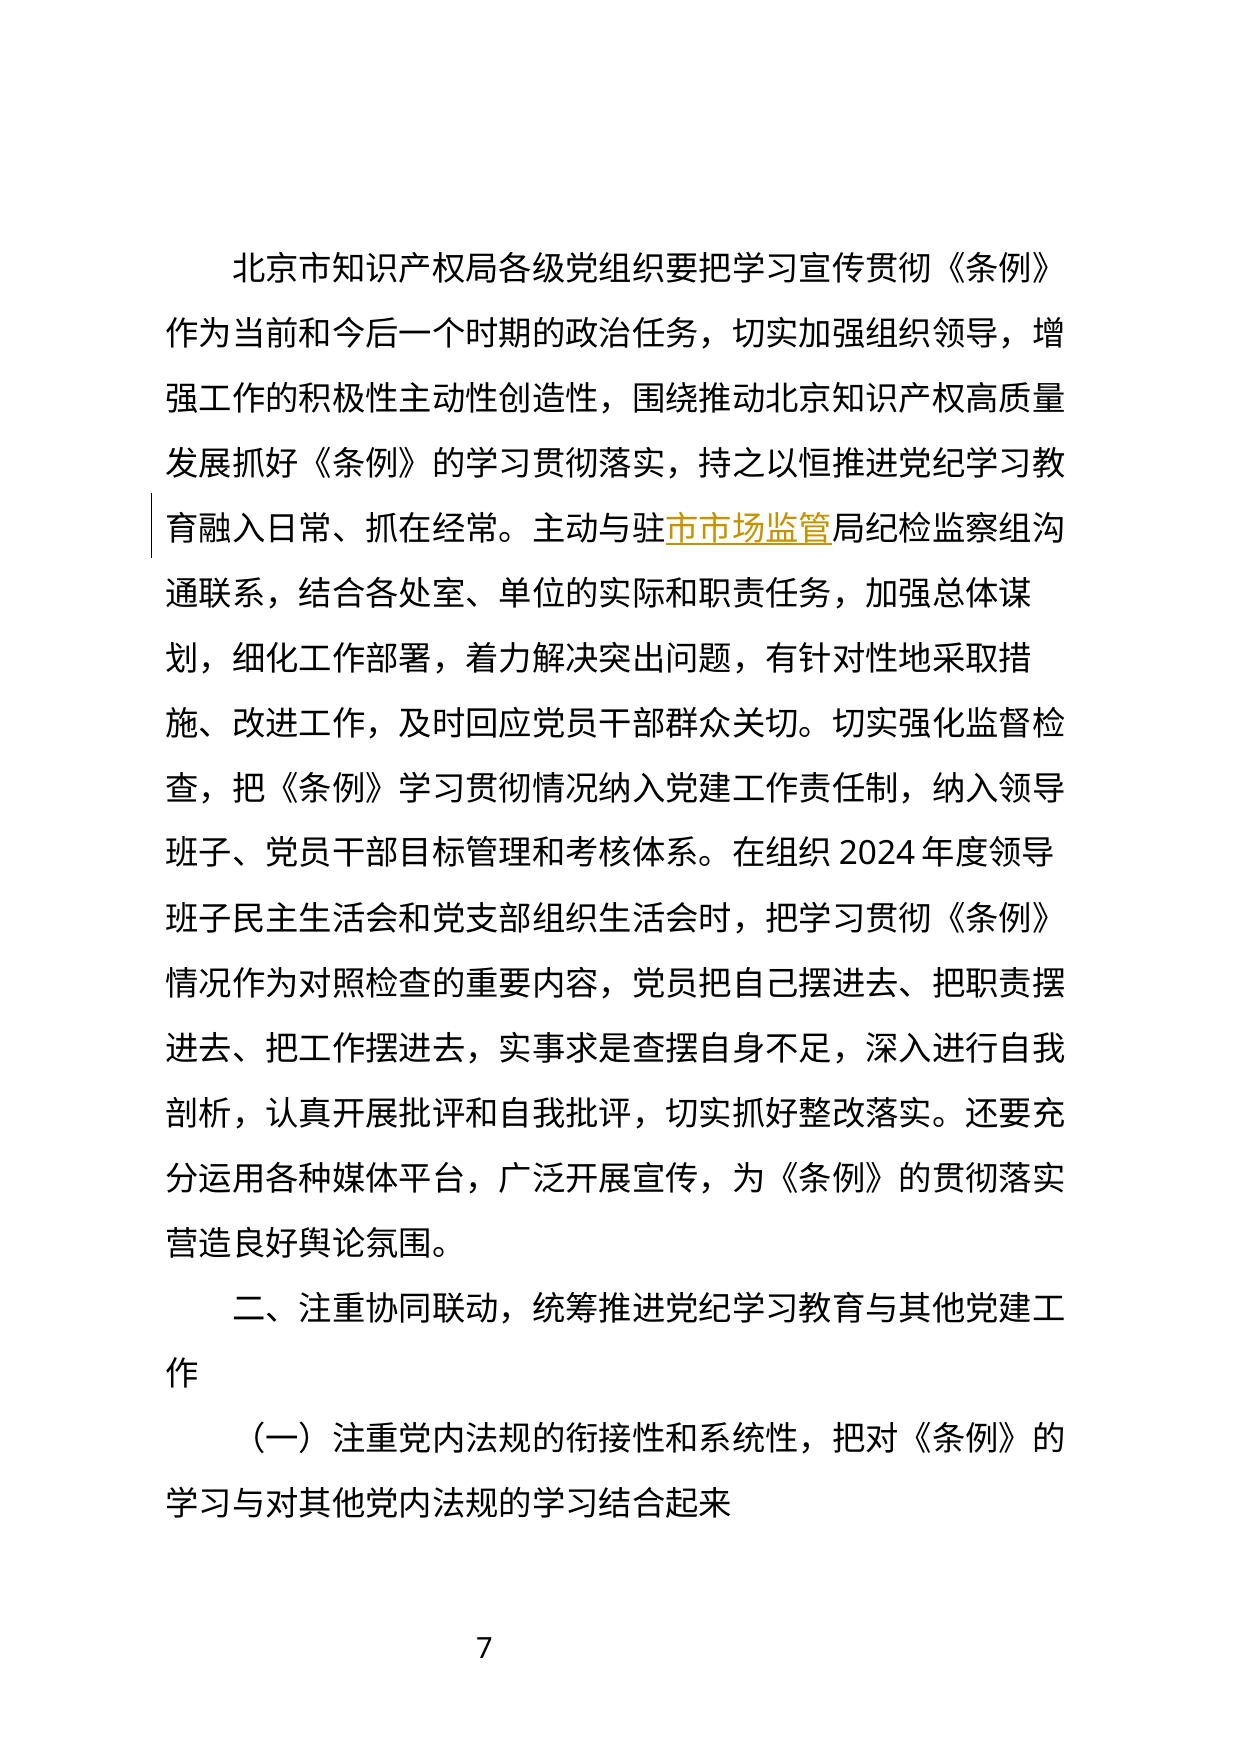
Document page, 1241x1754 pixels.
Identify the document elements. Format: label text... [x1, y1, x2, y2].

text 北京市知识产权局各级党组织要把学习宣传贯彻《条例》作为当前和今后一个时期的政治任务，切实加强组织领导，增强工作的积极性主动性创造性，围绕推动北京知识产权高质量发展抓好《条例》的学习贯彻落实，持之以恒推进党纪学习教育融入日常、抓在经常。主动与驻局纪检监察组沟通联系，结合各处室、单位的实际和职责任务，加强总体谋划，细化工作部署，着力解决突出问题，有针对性地采取措施、改进工作，及时回应党员干部群众关切。切实强化监督检查，把《条例》学习贯彻情况纳入党建工作责任制，纳入领导班子、党员干部目标管理和考核体系。在组织2024年度领导班子民主生活会和党支部组织生活会时，把学习贯彻《条例》情况作为对照检查的重要内容，党员把自己摆进去、把职责摆进去、把工作摆进去，实事求是查摆自身不足，深入进行自我剖析，认真开展批评和自我批评，切实抓好整改落实。还要充分运用各种媒体平台，广泛开展宣传，为《条例》的贯彻落实营造良好舆论氛围。 [165, 233, 1087, 1273]
text 二、注重协同联动，统筹推进党纪学习教育与其他党建工作 [165, 1273, 1087, 1403]
text （一）注重党内法规的衔接性和系统性，把对《条例》的学习与对其他党内法规的学习结合起来 [165, 1403, 1087, 1533]
